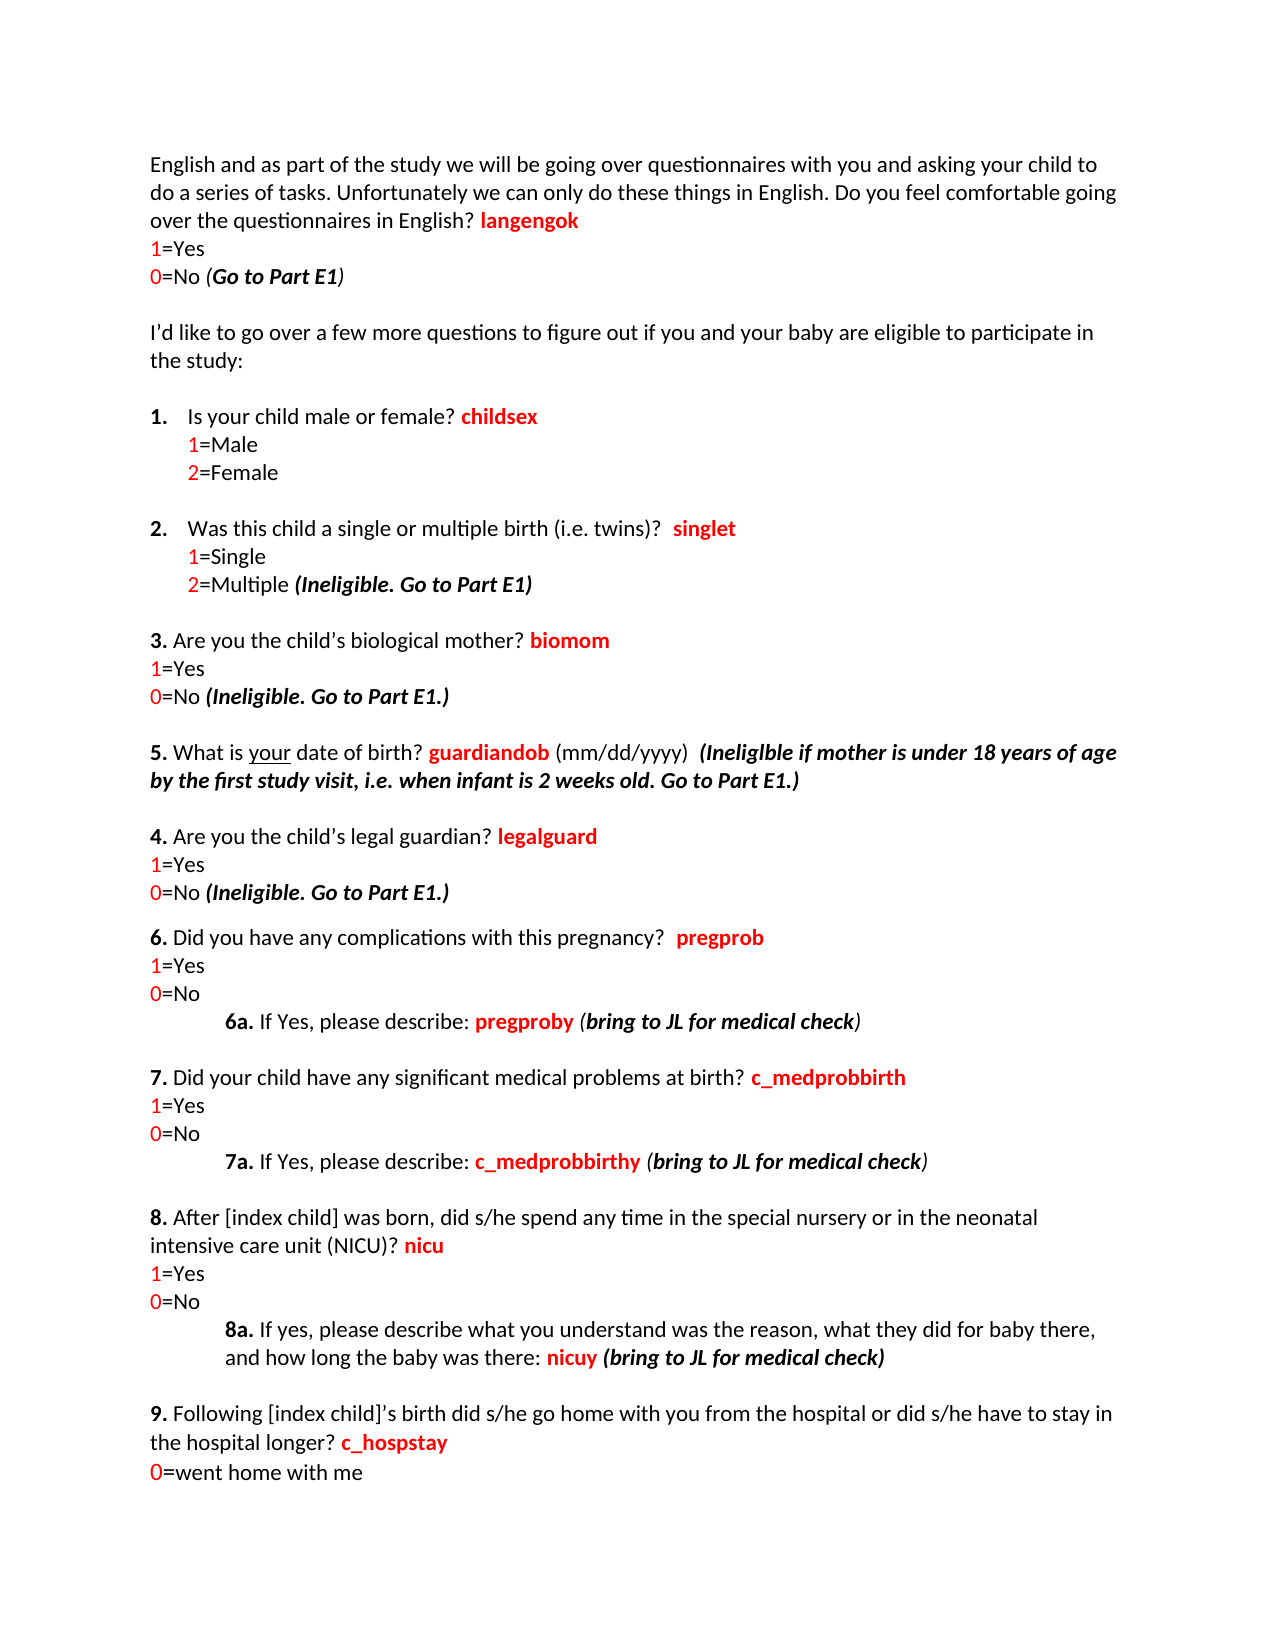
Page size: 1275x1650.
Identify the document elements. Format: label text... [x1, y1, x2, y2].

text 0=No (Go to Part E1) [150, 262, 1125, 290]
text 1=Yes [150, 951, 1125, 979]
text 0=No (Ineligible. Go to Part E1.) [150, 682, 1125, 710]
list 1=Male [187, 430, 1125, 458]
text 0=No [150, 1119, 1125, 1147]
text 8a. If yes, please describe what you understand was the reason, what they did for baby there, and how long the baby was there: nicuy (bring to JL for medical check) [225, 1316, 1125, 1372]
text 1=Yes [150, 654, 1125, 682]
text 1=Yes [150, 1259, 1125, 1287]
text 9. Following [index child]’s birth did s/he go home with you from the hospital or did s/he have to stay in the hospital longer? c_hospstay [150, 1399, 1125, 1456]
list 2=Female [187, 458, 1125, 486]
text 0=No (Ineligible. Go to Part E1.) [150, 878, 1125, 907]
text 6a. If Yes, please describe: pregproby (bring to JL for medical check) [150, 1007, 1125, 1035]
list 0=went home with me [150, 1456, 1125, 1486]
list Is your child male or female? childsex [150, 402, 1125, 430]
text 1=Yes [150, 1091, 1125, 1119]
text 6. Did you have any complications with this pregnancy? pregprob [150, 923, 1125, 951]
text 4. Are you the child’s legal guardian? legalguard [150, 822, 1125, 851]
text 0=No [150, 1287, 1125, 1316]
text 8. After [index child] was born, did s/he spend any time in the special nursery or in the neonatal intensive care unit (NICU)? nicu [150, 1203, 1125, 1259]
text I’d like to go over a few more questions to figure out if you and your baby are eligible to participate in [150, 318, 1125, 346]
list 2=Multiple (Ineligible. Go to Part E1) [187, 570, 1125, 598]
text 5. What is your date of birth? guardiandob (mm/dd/yyyy) (Ineliglble if mother is under 18 years of age by the first study visit, i.e. when infant is 2 weeks old. Go to Part E1.) [150, 738, 1125, 794]
text 7a. If Yes, please describe: c_medprobbirthy (bring to JL for medical check) [150, 1147, 1125, 1175]
text 1=Yes [150, 234, 1125, 262]
text 3. Are you the child’s biological mother? biomom [150, 626, 1125, 654]
list Was this child a single or multiple birth (i.e. twins)? singlet [150, 514, 1125, 542]
text English and as part of the study we will be going over questionnaires with you and asking your child to do a series of tasks. Unfortunately we can only do these things in English. Do you feel comfortable going over the questionnaires in English? langengok [150, 150, 1125, 234]
text 1=Yes [150, 851, 1125, 878]
text 0=No [150, 979, 1125, 1007]
text the study: [150, 346, 1125, 374]
text 7. Did your child have any significant medical problems at birth? c_medprobbirth [150, 1063, 1125, 1091]
list 1=Single [187, 542, 1125, 570]
